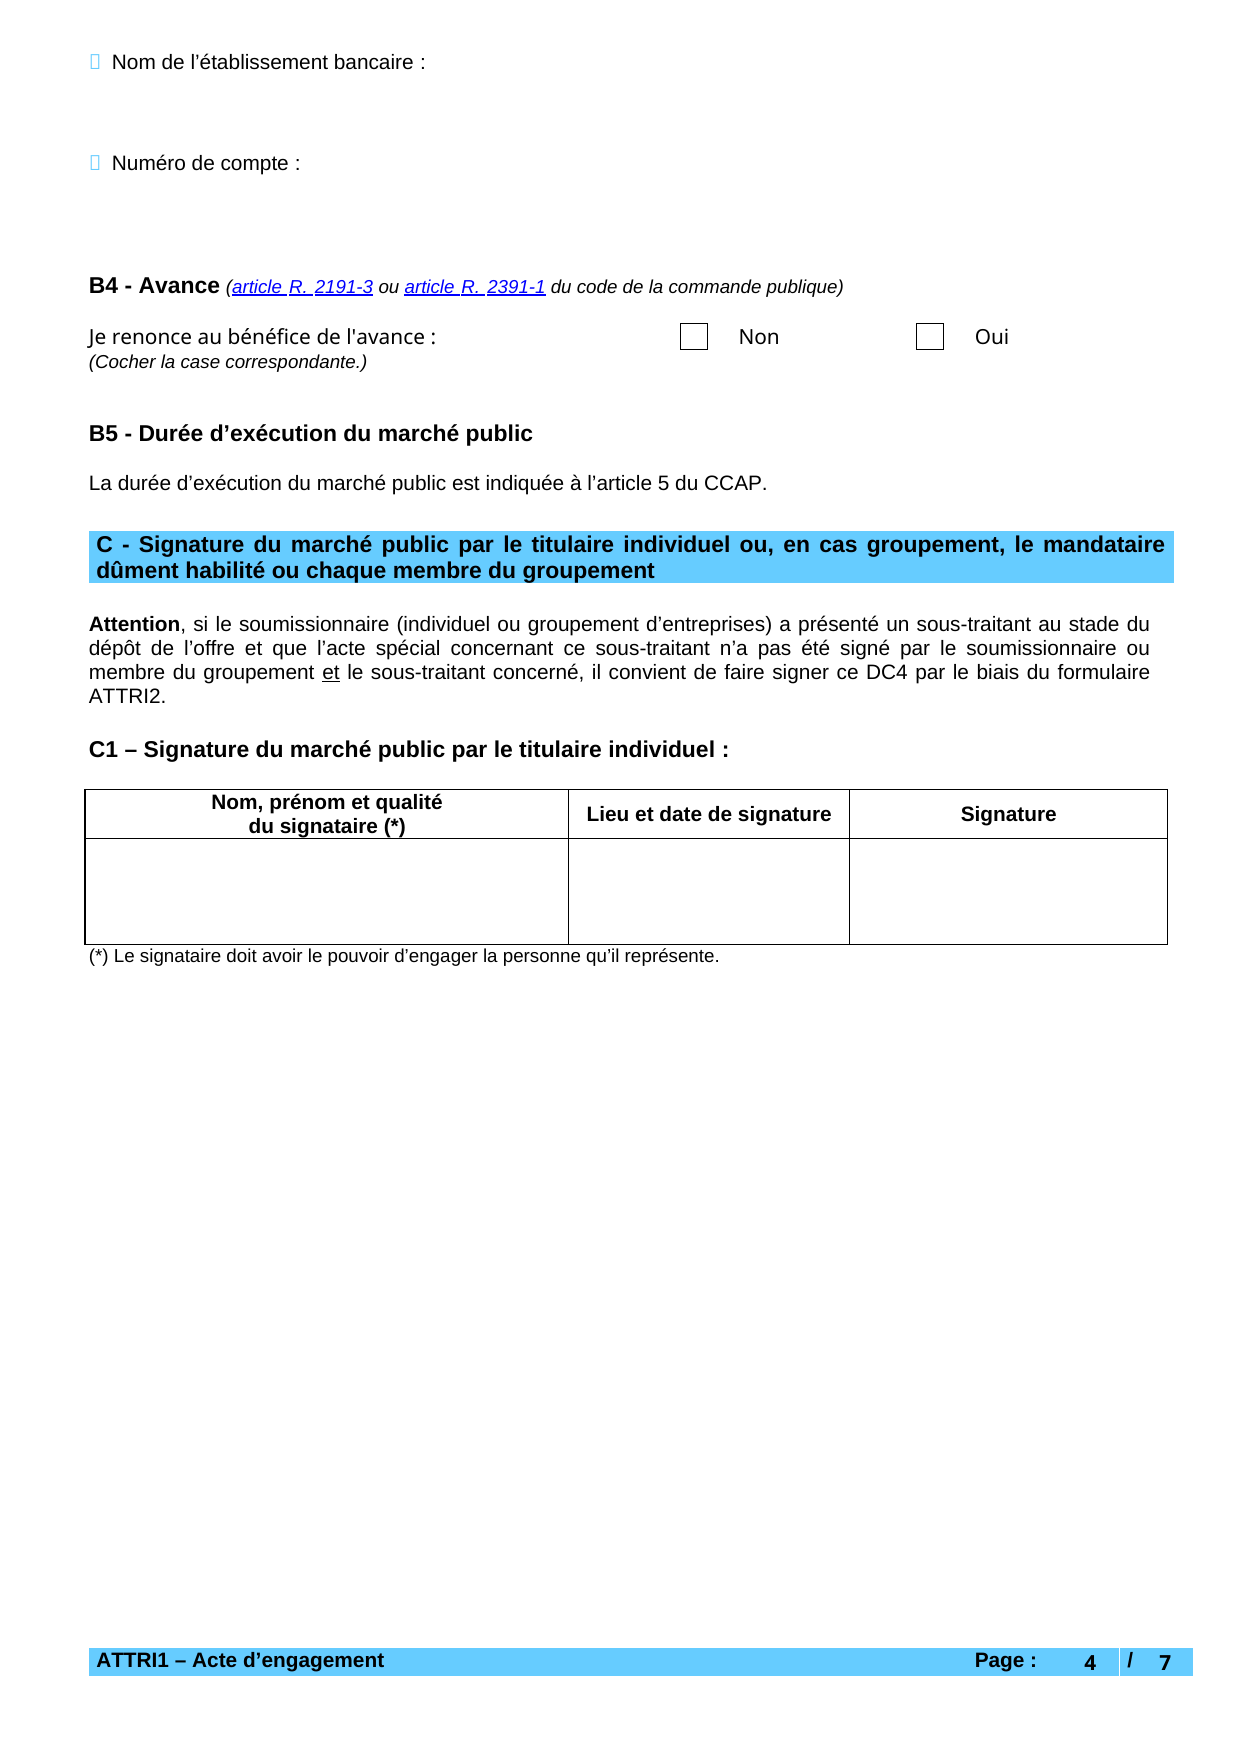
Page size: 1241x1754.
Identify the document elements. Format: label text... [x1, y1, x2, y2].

text (Cocher la case correspondante.) [89, 351, 1152, 372]
text Attention, si le soumissionnaire (individuel ou groupement d’entreprises) a présenté un sous-traitant au stade du dépôt de l’offre et que l’acte spécial concernant ce sous-traitant n’a pas été signé par le soumissionnaire ou membre du groupement et le sous-traitant concerné, il convient de faire signer ce DC4 par le biais du formulaire ATTRI2. [89, 612, 1152, 708]
text B4 - Avance (article R. 2191-3 ou article R. 2391-1 du code de la commande publique) [89, 272, 1152, 298]
text (*) Le signataire doit avoir le pouvoir d’engager la personne qu’il représente. [89, 945, 1152, 967]
table_header Signature [850, 790, 1167, 838]
table_header C - Signature du marché public par le titulaire individuel ou, en cas groupement, le mandataire dûment habilité ou chaque membre du groupement [89, 531, 1174, 583]
table_header Nom, prénom et qualité du signataire (*) [86, 790, 568, 838]
text C1 – Signature du marché public par le titulaire individuel : [89, 736, 1152, 763]
text  Numéro de compte : [89, 148, 1152, 176]
subtitle B5 - Durée d’exécution du marché public [89, 420, 1152, 446]
text  Nom de l’établissement bancaire : [89, 47, 1152, 76]
table_header Lieu et date de signature [569, 790, 849, 838]
table_cell [569, 839, 849, 944]
table_cell [850, 839, 1167, 944]
text Je renonce au bénéfice de l'avance : Non Oui [89, 322, 1152, 351]
table_cell [86, 839, 568, 944]
text La durée d’exécution du marché public est indiquée à l’article 5 du CCAP. [89, 470, 1152, 494]
